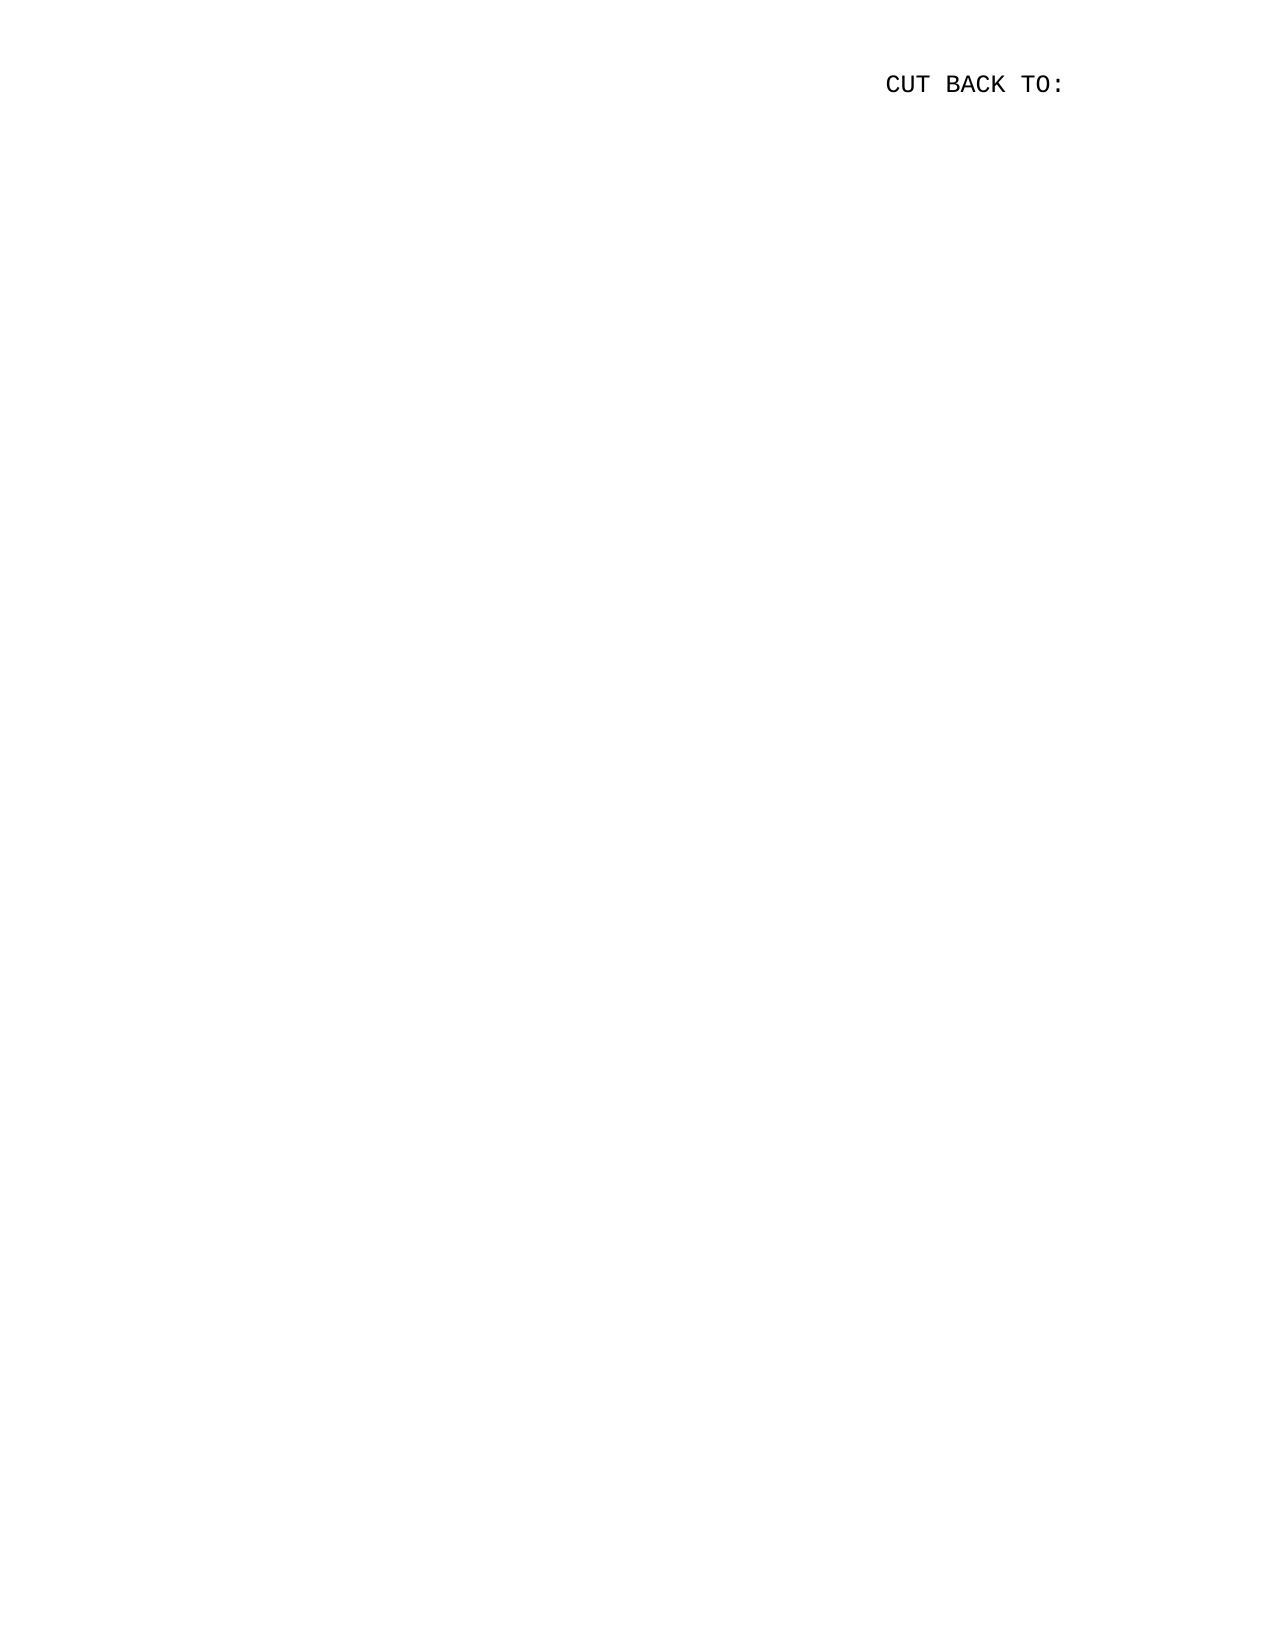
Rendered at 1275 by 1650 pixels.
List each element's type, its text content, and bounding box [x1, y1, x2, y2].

text CUT BACK TO: [885, 72, 1135, 98]
